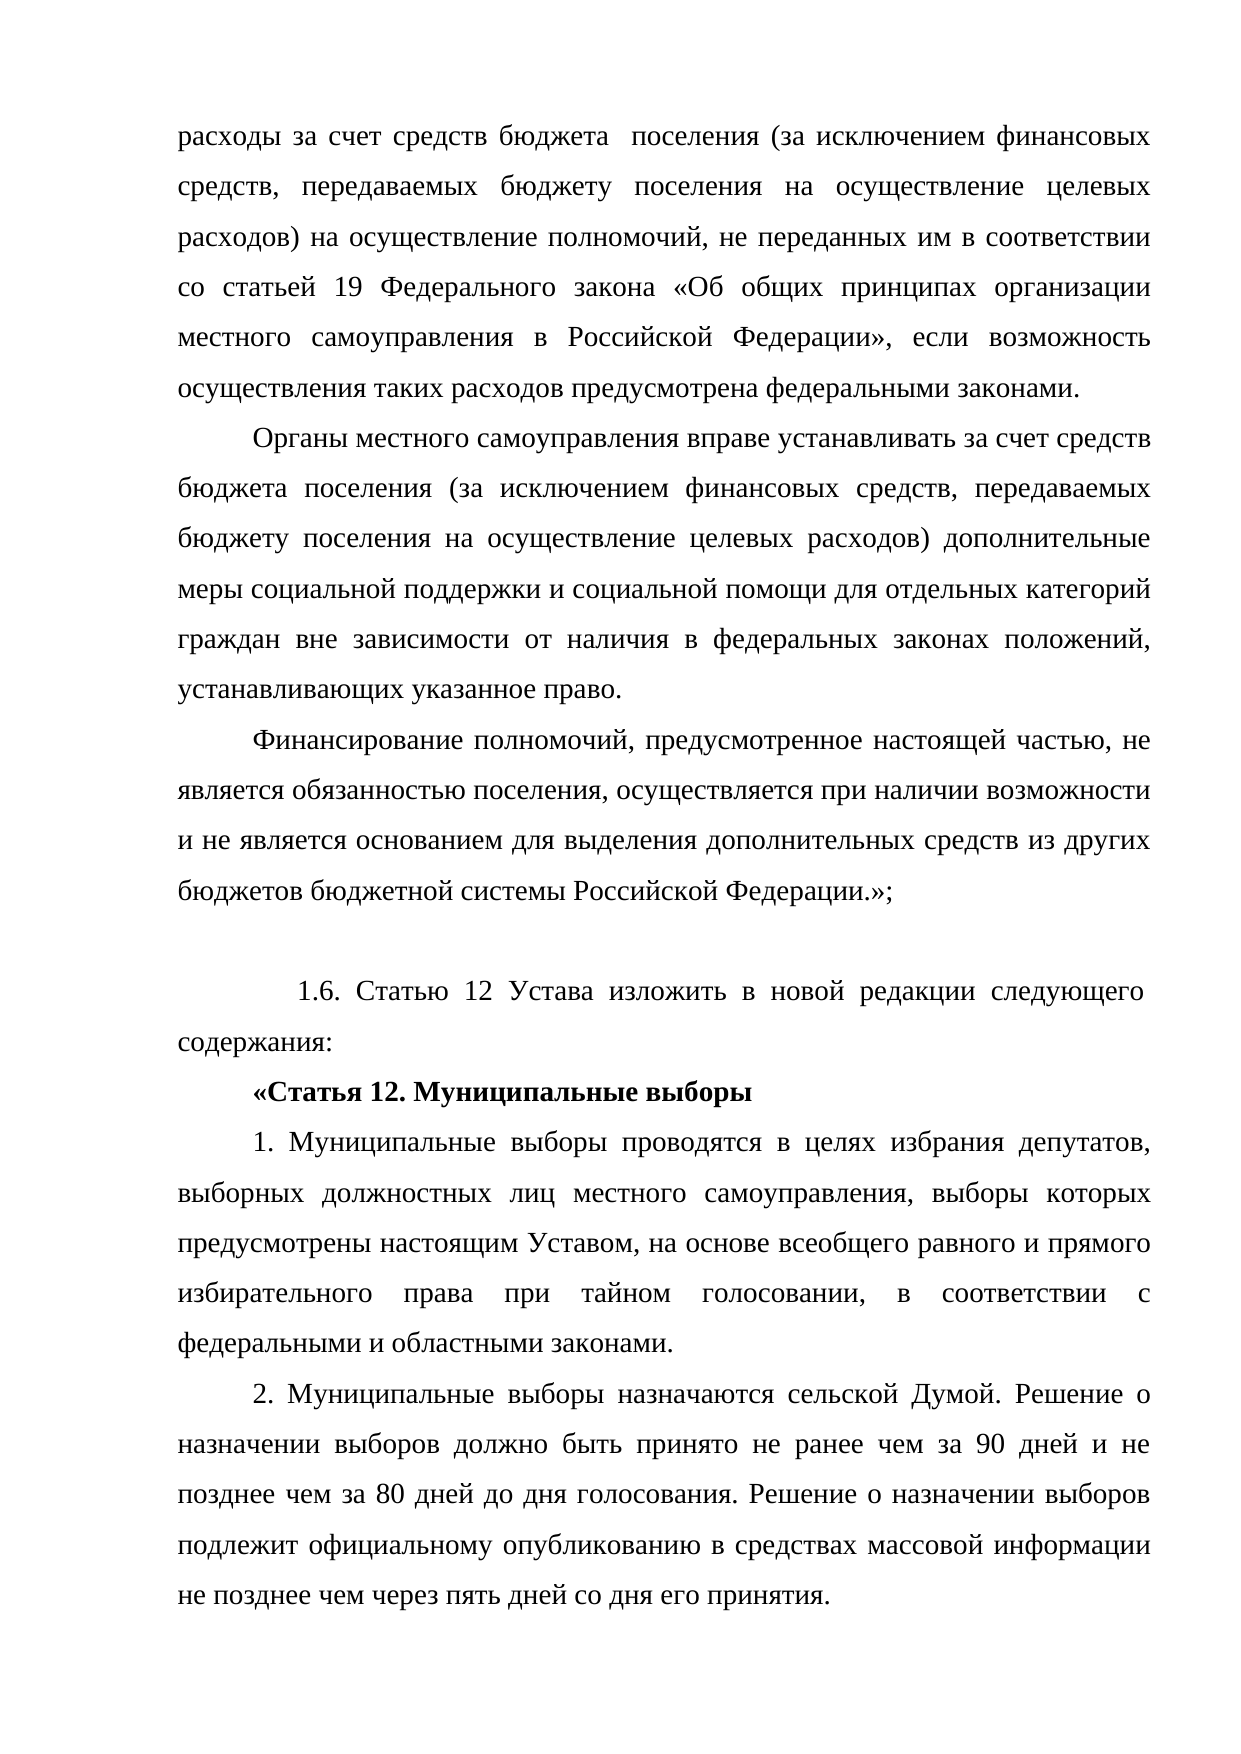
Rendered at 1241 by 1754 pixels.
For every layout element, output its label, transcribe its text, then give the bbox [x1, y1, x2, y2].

text Органы местного самоуправления вправе устанавливать за счет средств бюджета поселения (за исключением финансовых средств, передаваемых бюджету поселения на осуществление целевых расходов) дополнительные меры социальной поддержки и социальной помощи для отдельных категорий граждан вне зависимости от наличия в федеральных законах положений, устанавливающих указанное право. [177, 420, 1152, 705]
text 1. Муниципальные выборы проводятся в целях избрания депутатов, выборных должностных лиц местного самоуправления, выборы которых предусмотрены настоящим Уставом, на основе всеобщего равного и прямого избирательного права при тайном голосовании, в соответствии с федеральными и областными законами. [177, 1124, 1152, 1359]
text Финансирование полномочий, предусмотренное настоящей частью, не является обязанностью поселения, осуществляется при наличии возможности и не является основанием для выделения дополнительных средств из других бюджетов бюджетной системы Российской Федерации.»; [177, 722, 1152, 906]
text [177, 118, 1152, 403]
text 1.6. Статью 12 Устава изложить в новой редакции следующего содержания: [177, 973, 1146, 1057]
text «Статья 12. Муниципальные выборы [177, 1074, 1152, 1108]
text 2. Муниципальные выборы назначаются сельской Думой. Решение о назначении выборов должно быть принято не ранее чем за 90 дней и не позднее чем за 80 дней до дня голосования. Решение о назначении выборов подлежит официальному опубликованию в средствах массовой информации не позднее чем через пять дней со дня его принятия. [177, 1376, 1152, 1611]
